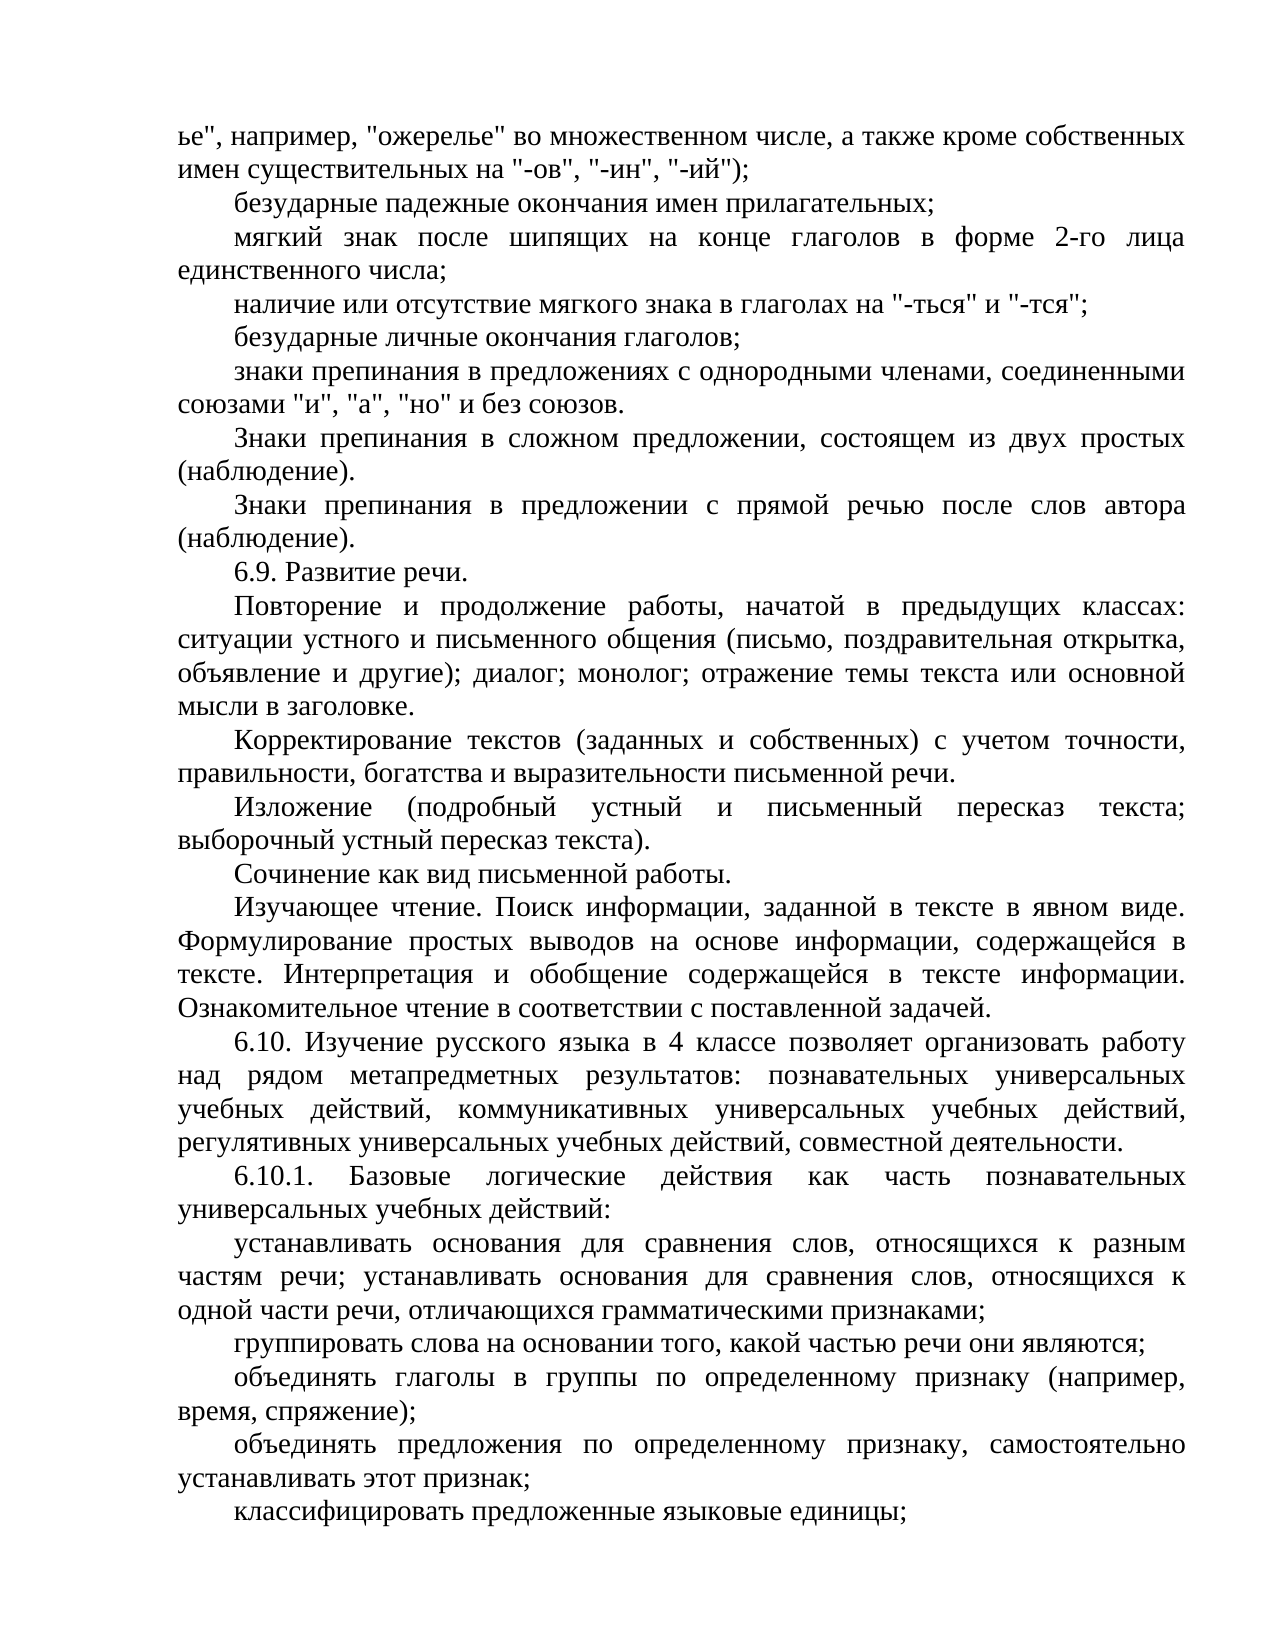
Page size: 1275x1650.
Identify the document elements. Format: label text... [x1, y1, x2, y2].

text объединять глаголы в группы по определенному признаку (например, время, спряжение); [177, 1359, 1186, 1426]
text Знаки препинания в предложении с прямой речью после слов автора (наблюдение). [177, 487, 1186, 554]
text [177, 118, 1186, 185]
text безударные падежные окончания имен прилагательных; [177, 185, 1186, 219]
text 6.10.1. Базовые логические действия как часть познавательных универсальных учебных действий: [177, 1158, 1186, 1225]
text классифицировать предложенные языковые единицы; [177, 1493, 1186, 1527]
text Сочинение как вид письменной работы. [177, 856, 1186, 889]
text Корректирование текстов (заданных и собственных) с учетом точности, правильности, богатства и выразительности письменной речи. [177, 722, 1186, 789]
text 6.10. Изучение русского языка в 4 классе позволяет организовать работу над рядом метапредметных результатов: познавательных универсальных учебных действий, коммуникативных универсальных учебных действий, регулятивных универсальных учебных действий, совместной деятельности. [177, 1024, 1186, 1158]
text безударные личные окончания глаголов; [177, 319, 1186, 353]
text Знаки препинания в сложном предложении, состоящем из двух простых (наблюдение). [177, 420, 1186, 487]
text Повторение и продолжение работы, начатой в предыдущих классах: ситуации устного и письменного общения (письмо, поздравительная открытка, объявление и другие); диалог; монолог; отражение темы текста или основной мысли в заголовке. [177, 588, 1186, 722]
text группировать слова на основании того, какой частью речи они являются; [177, 1326, 1186, 1359]
text наличие или отсутствие мягкого знака в глаголах на "-ться" и "-тся"; [177, 286, 1186, 319]
text мягкий знак после шипящих на конце глаголов в форме 2-го лица единственного числа; [177, 219, 1186, 286]
text 6.9. Развитие речи. [177, 554, 1186, 588]
text Изучающее чтение. Поиск информации, заданной в тексте в явном виде. Формулирование простых выводов на основе информации, содержащейся в тексте. Интерпретация и обобщение содержащейся в тексте информации. Ознакомительное чтение в соответствии с поставленной задачей. [177, 889, 1186, 1024]
text устанавливать основания для сравнения слов, относящихся к разным частям речи; устанавливать основания для сравнения слов, относящихся к одной части речи, отличающихся грамматическими признаками; [177, 1225, 1186, 1326]
text объединять предложения по определенному признаку, самостоятельно устанавливать этот признак; [177, 1426, 1186, 1493]
text знаки препинания в предложениях с однородными членами, соединенными союзами "и", "а", "но" и без союзов. [177, 353, 1186, 420]
text Изложение (подробный устный и письменный пересказ текста; выборочный устный пересказ текста). [177, 789, 1186, 856]
